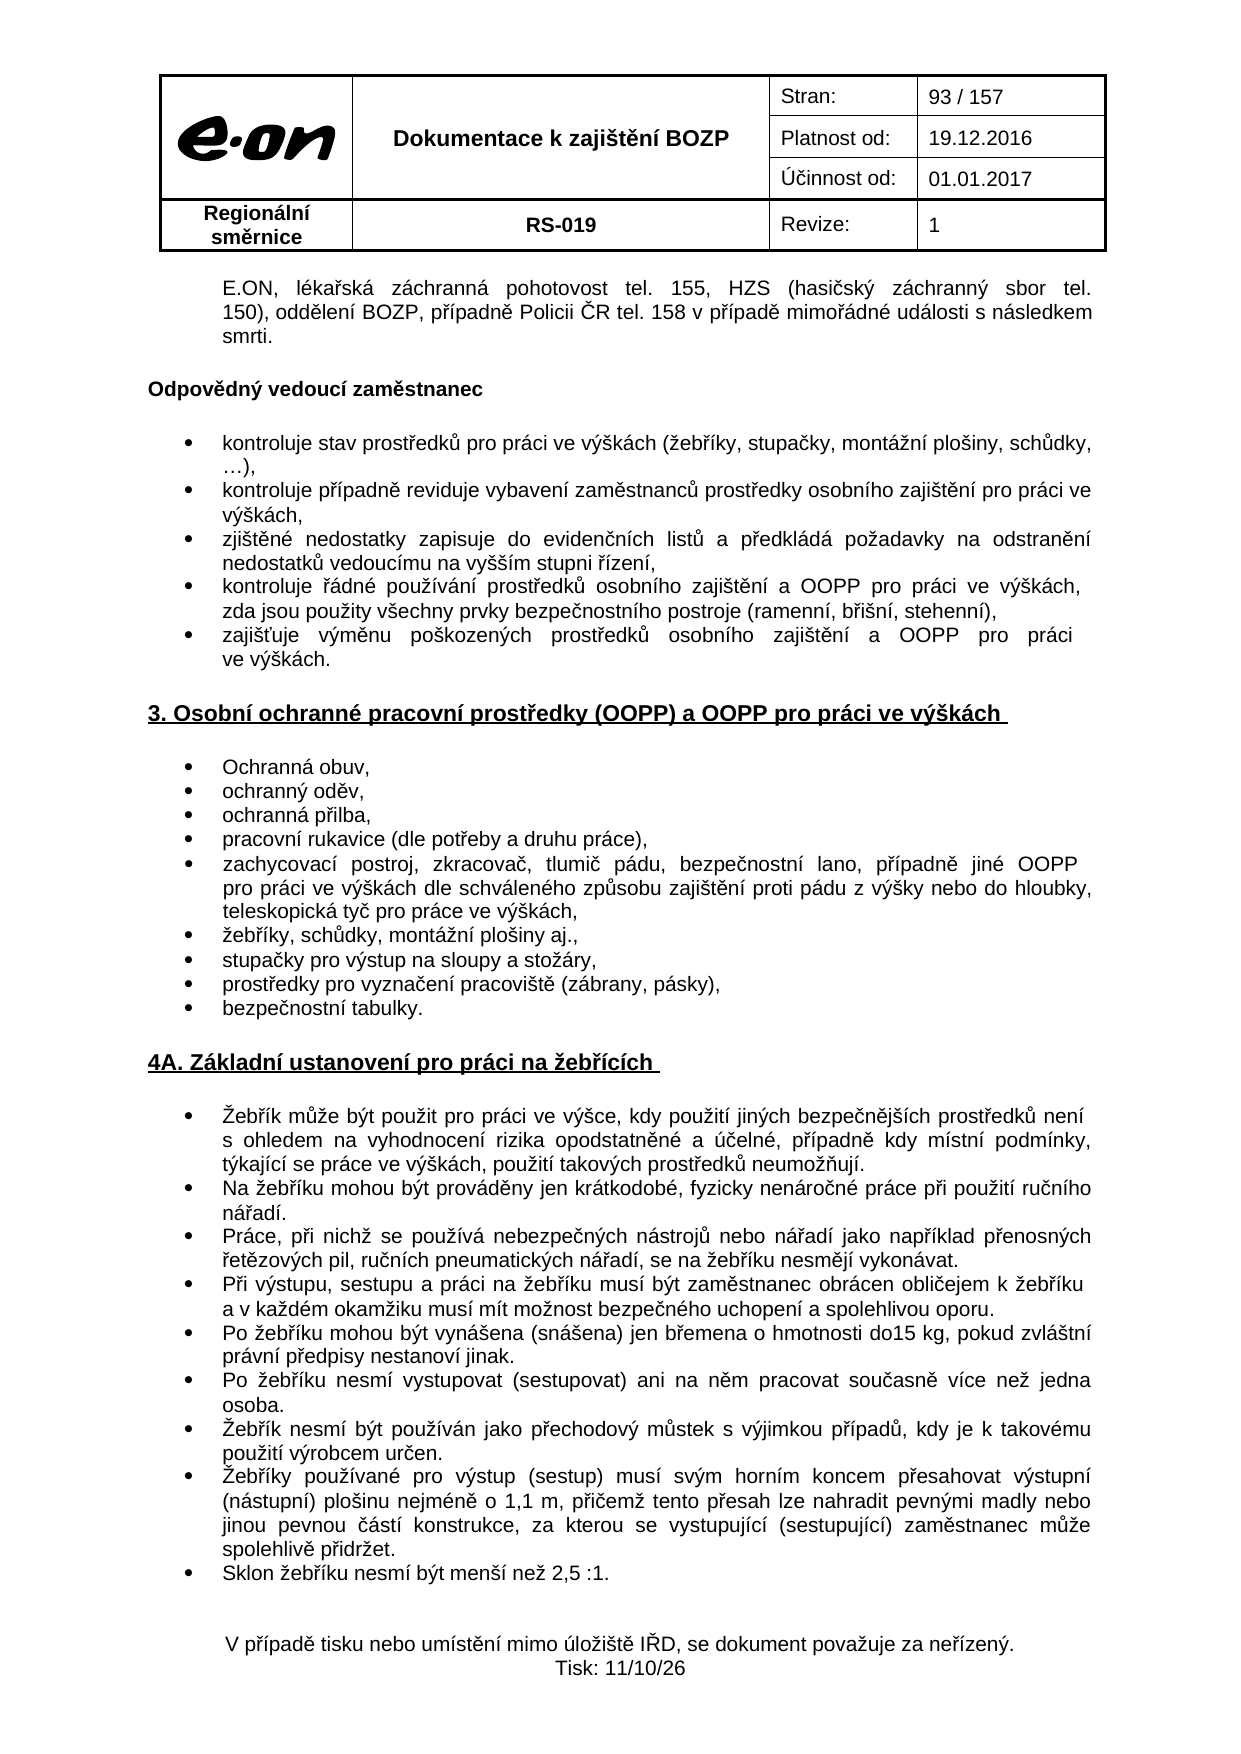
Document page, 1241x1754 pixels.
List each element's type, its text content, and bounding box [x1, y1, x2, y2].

list ochranná přilba, [185, 803, 1092, 827]
list zachycovací postroj, zkracovač, tlumič pádu, bezpečnostní lano, případně jiné OOPP pro práci ve výškách dle schváleného způsobu zajištění proti pádu z výšky nebo do hloubky, teleskopická tyč pro práce ve výškách, [185, 851, 1092, 923]
list Po žebříku mohou být vynášena (snášena) jen břemena o hmotnosti do15 kg, pokud zvláštní právní předpisy nestanoví jinak. [185, 1320, 1092, 1368]
list Žebřík nesmí být používán jako přechodový můstek s výjimkou případů, kdy je k takovému použití výrobcem určen. [185, 1416, 1092, 1464]
list ochranný oděv, [185, 779, 1092, 803]
text Odpovědný vedoucí zaměstnanec [148, 377, 1092, 401]
list bezpečnostní tabulky. [185, 996, 1092, 1019]
list kontroluje stav prostředků pro práci ve výškách (žebříky, stupačky, montážní plošiny, schůdky, …), [185, 430, 1092, 478]
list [185, 276, 1092, 348]
list Po žebříku nesmí vystupovat (sestupovat) ani na něm pracovat současně více než jedna osoba. [185, 1368, 1092, 1416]
list stupačky pro výstup na sloupy a stožáry, [185, 947, 1092, 971]
title 4A. Základní ustanovení pro práci na žebřících [148, 1049, 1092, 1075]
list Žebřík může být použit pro práci ve výšce, kdy použití jiných bezpečnějších prostředků není s ohledem na vyhodnocení rizika opodstatněné a účelné, případně kdy místní podmínky, týkající se práce ve výškách, použití takových prostředků neumožňují. [185, 1104, 1092, 1176]
list kontroluje řádné používání prostředků osobního zajištění a OOPP pro práci ve výškách, zda jsou použity všechny prvky bezpečnostního postroje (ramenní, břišní, stehenní), [185, 574, 1092, 622]
list Práce, při nichž se používá nebezpečných nástrojů nebo nářadí jako například přenosných řetězových pil, ručních pneumatických nářadí, se na žebříku nesmějí vykonávat. [185, 1224, 1092, 1272]
list Na žebříku mohou být prováděny jen krátkodobé, fyzicky nenáročné práce při použití ručního nářadí. [185, 1176, 1092, 1224]
list kontroluje případně reviduje vybavení zaměstnanců prostředky osobního zajištění pro práci ve výškách, [185, 478, 1092, 526]
list pracovní rukavice (dle potřeby a druhu práce), [185, 827, 1092, 851]
list Při výstupu, sestupu a práci na žebříku musí být zaměstnanec obrácen obličejem k žebříku a v každém okamžiku musí mít možnost bezpečného uchopení a spolehlivou oporu. [185, 1272, 1092, 1320]
list Sklon žebříku nesmí být menší než 2,5 :1. [185, 1560, 1092, 1584]
title 3. Osobní ochranné pracovní prostředky (OOPP) a OOPP pro práci ve výškách [148, 699, 1092, 726]
list žebříky, schůdky, montážní plošiny aj., [185, 923, 1092, 947]
list zjištěné nedostatky zapisuje do evidenčních listů a předkládá požadavky na odstranění nedostatků vedoucímu na vyšším stupni řízení, [185, 526, 1092, 574]
list Ochranná obuv, [185, 755, 1092, 779]
list Žebříky používané pro výstup (sestup) musí svým horním koncem přesahovat výstupní (nástupní) plošinu nejméně o 1,1 m, přičemž tento přesah lze nahradit pevnými madly nebo jinou pevnou částí konstrukce, za kterou se vystupující (sestupující) zaměstnanec může spolehlivě přidržet. [185, 1464, 1092, 1560]
list zajišťuje výměnu poškozených prostředků osobního zajištění a OOPP pro práci ve výškách. [185, 622, 1092, 670]
list prostředky pro vyznačení pracoviště (zábrany, pásky), [185, 971, 1092, 996]
